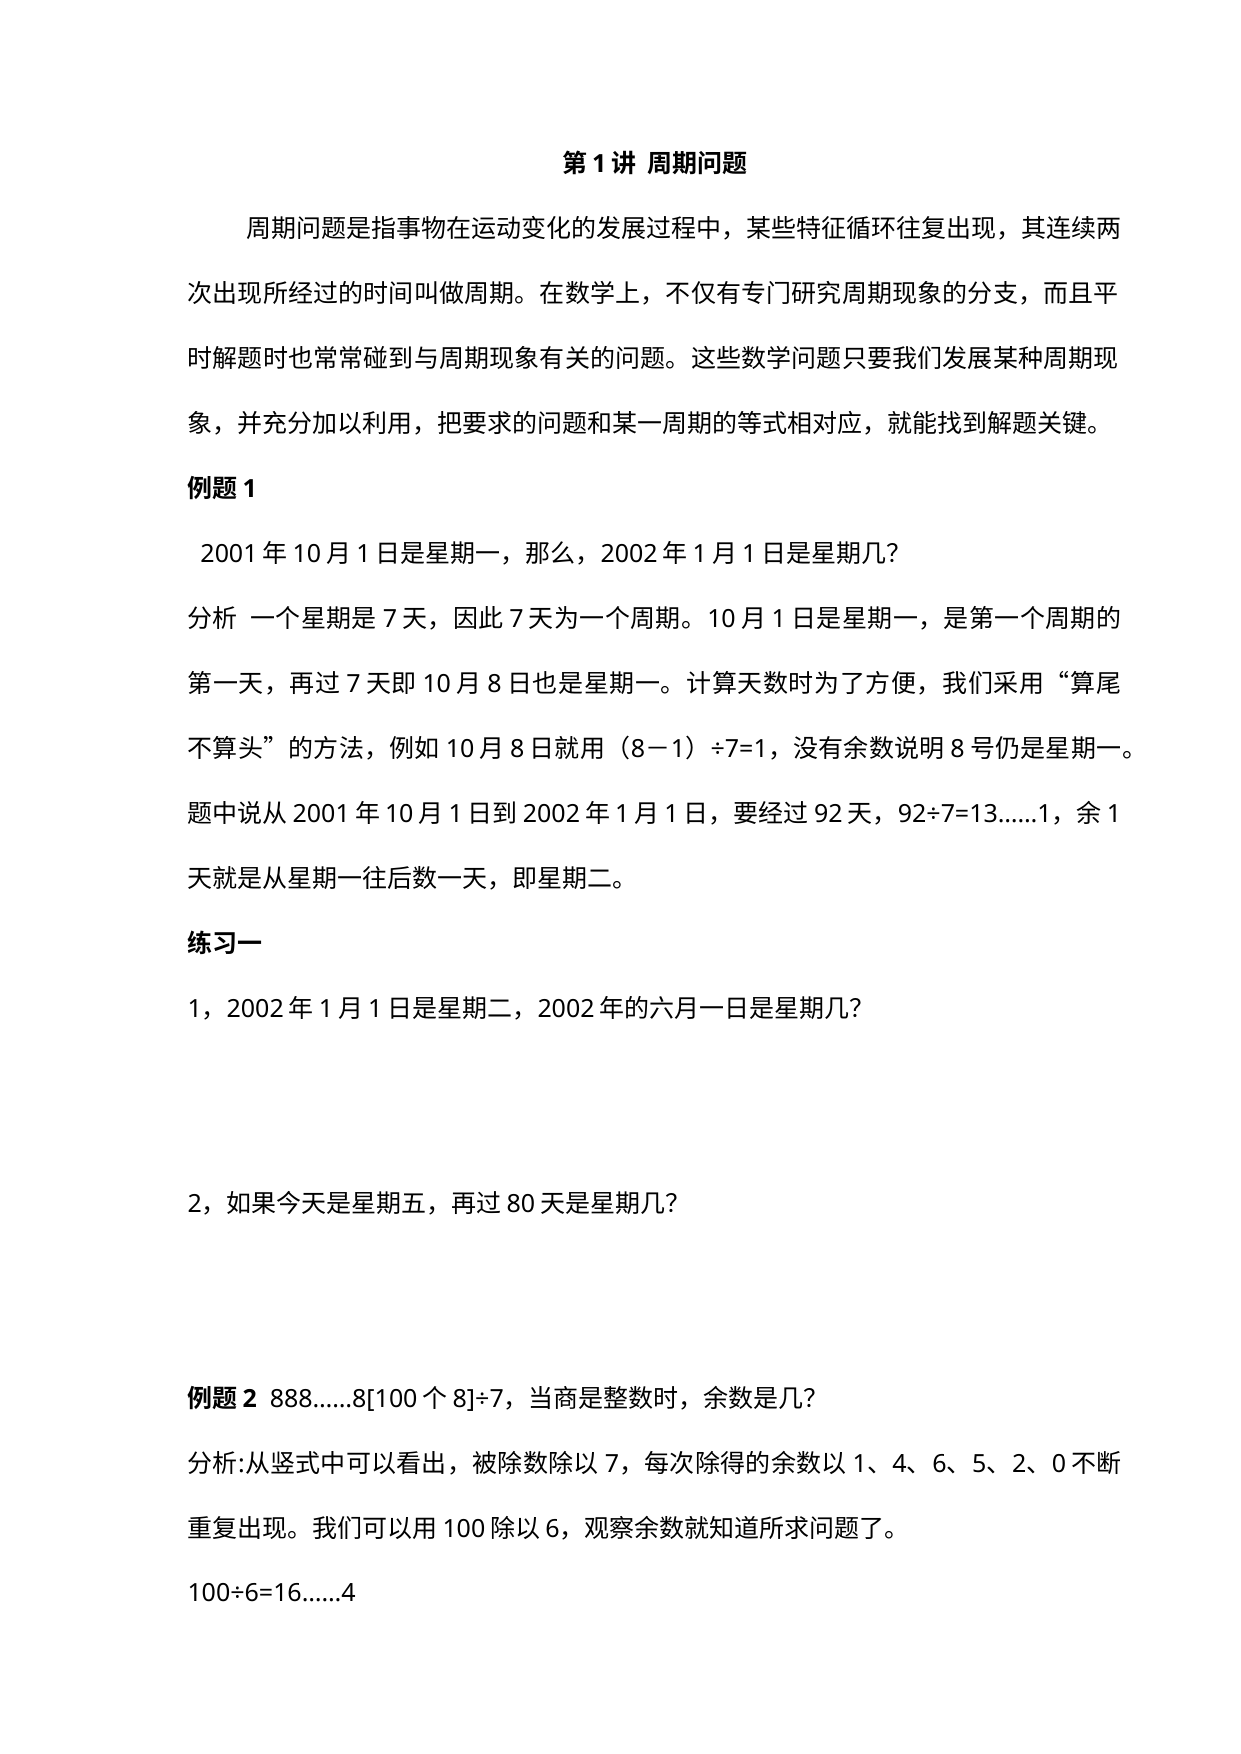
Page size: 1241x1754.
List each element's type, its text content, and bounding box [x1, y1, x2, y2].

text 分析:从竖式中可以看出，被除数除以7，每次除得的余数以1、4、6、5、2、0不断重复出现。我们可以用100除以6，观察余数就知道所求问题了。 [187, 1429, 1122, 1559]
text 练习一 [187, 909, 1122, 974]
text 第1讲 周期问题 [187, 129, 1122, 194]
text 2001年10月1日是星期一，那么，2002年1月1日是星期几？ [187, 519, 1122, 584]
text 2，如果今天是星期五，再过80天是星期几？ [187, 1169, 1122, 1234]
text 分析 一个星期是7天，因此7天为一个周期。10月1日是星期一，是第一个周期的第一天，再过7天即10月8日也是星期一。计算天数时为了方便，我们采用“算尾不算头”的方法，例如10月8日就用（8－1）÷7=1，没有余数说明8号仍是星期一。题中说从2001年10月1日到2002年1月1日，要经过92天，92÷7=13……1，余1天就是从星期一往后数一天，即星期二。 [187, 584, 1122, 909]
text 100÷6=16……4 [187, 1559, 1122, 1624]
text 1，2002年1月1日是星期二，2002年的六月一日是星期几？ [187, 974, 1122, 1039]
text 周期问题是指事物在运动变化的发展过程中，某些特征循环往复出现，其连续两次出现所经过的时间叫做周期。在数学上，不仅有专门研究周期现象的分支，而且平时解题时也常常碰到与周期现象有关的问题。这些数学问题只要我们发展某种周期现象，并充分加以利用，把要求的问题和某一周期的等式相对应，就能找到解题关键。 [187, 194, 1122, 454]
text 例题1 [187, 454, 1122, 519]
text 例题2 888……8[100个8]÷7，当商是整数时，余数是几？ [187, 1364, 1122, 1429]
